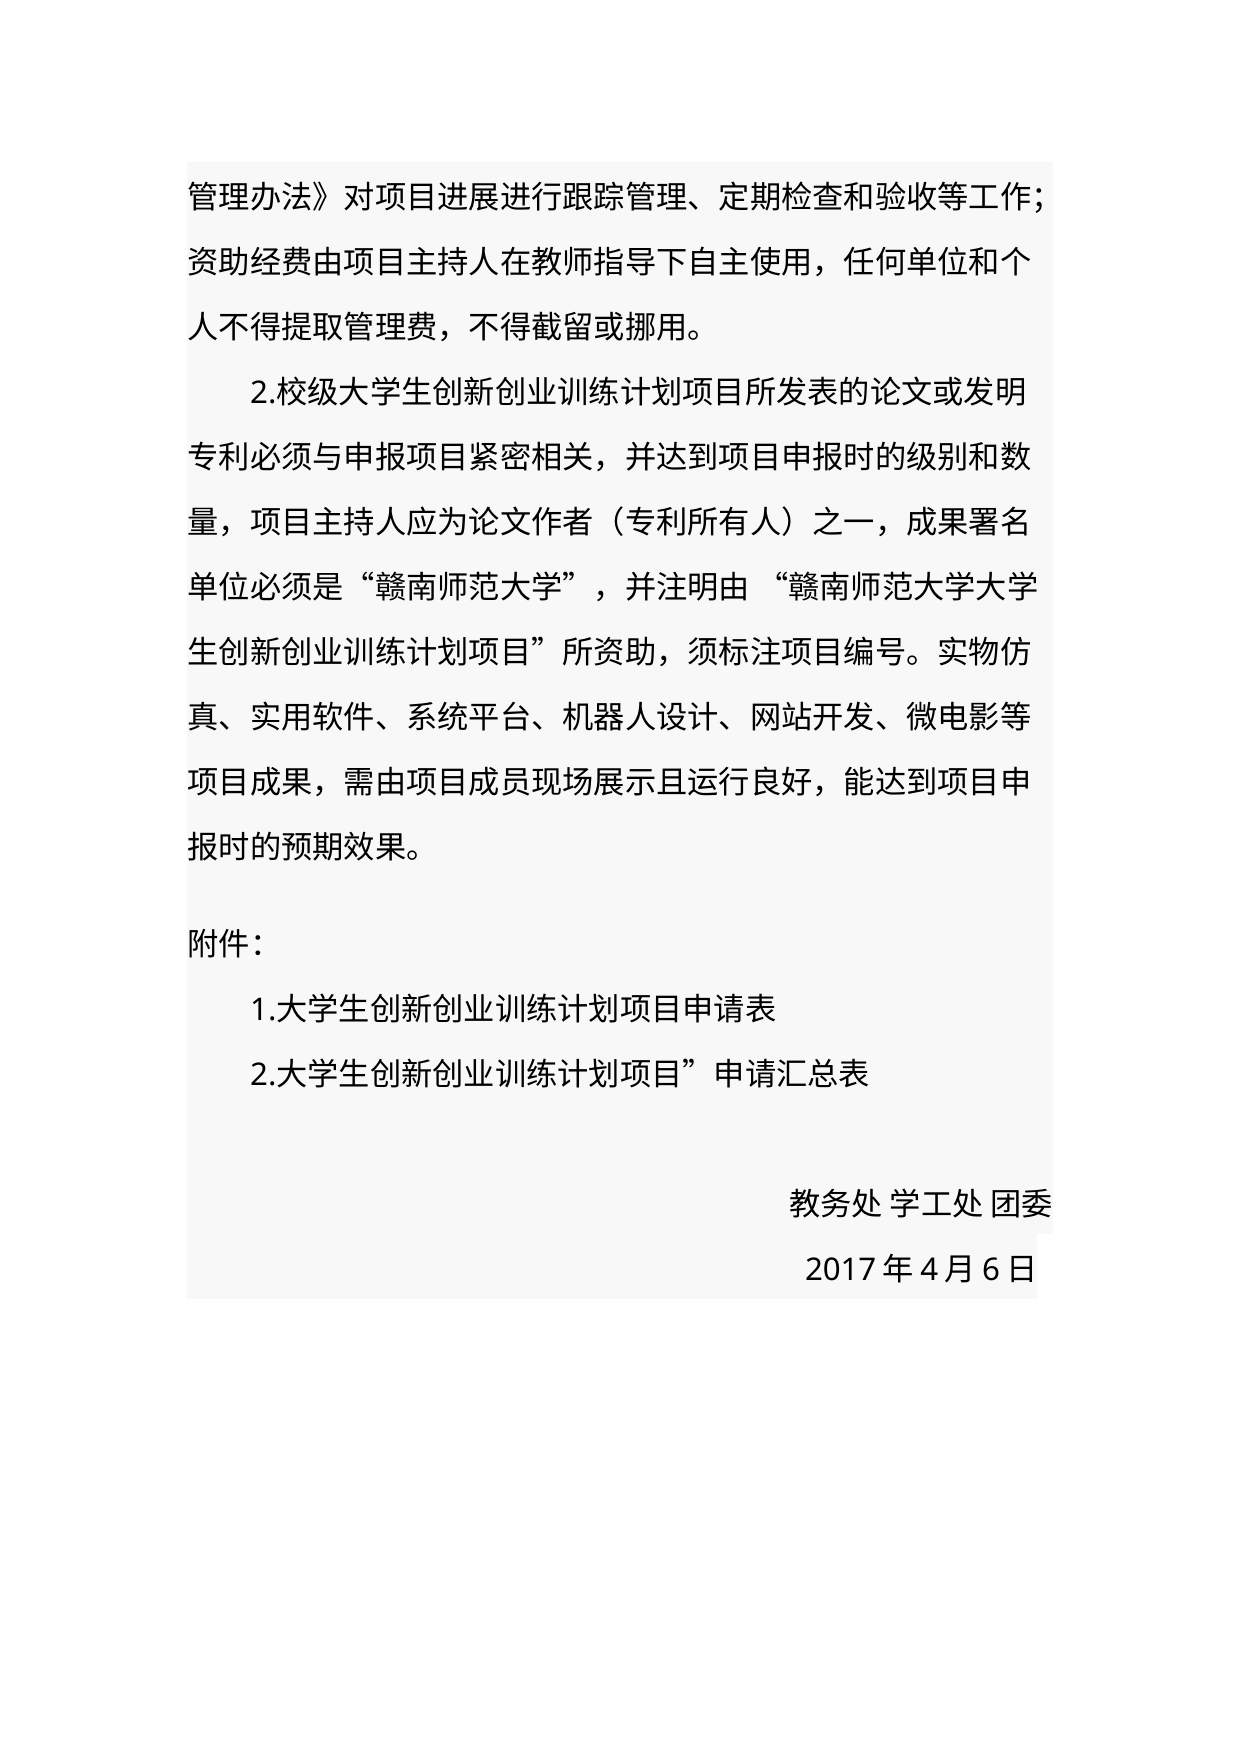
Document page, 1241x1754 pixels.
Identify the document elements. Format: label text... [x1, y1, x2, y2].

text 附件： [187, 909, 1053, 974]
text 教务处 学工处 团委 [187, 1169, 1053, 1234]
text 2.校级大学生创新创业训练计划项目所发表的论文或发明专利必须与申报项目紧密相关，并达到项目申报时的级别和数量，项目主持人应为论文作者（专利所有人）之一，成果署名单位必须是“赣南师范大学”，并注明由 “赣南师范大学大学生创新创业训练计划项目”所资助，须标注项目编号。实物仿真、实用软件、系统平台、机器人设计、网站开发、微电影等项目成果，需由项目成员现场展示且运行良好，能达到项目申报时的预期效果。 [187, 357, 1053, 877]
text 2.大学生创新创业训练计划项目”申请汇总表 [187, 1039, 1053, 1104]
text 2017年4月6日 [187, 1234, 1037, 1299]
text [187, 162, 1053, 357]
text 1.大学生创新创业训练计划项目申请表 [187, 974, 1053, 1039]
